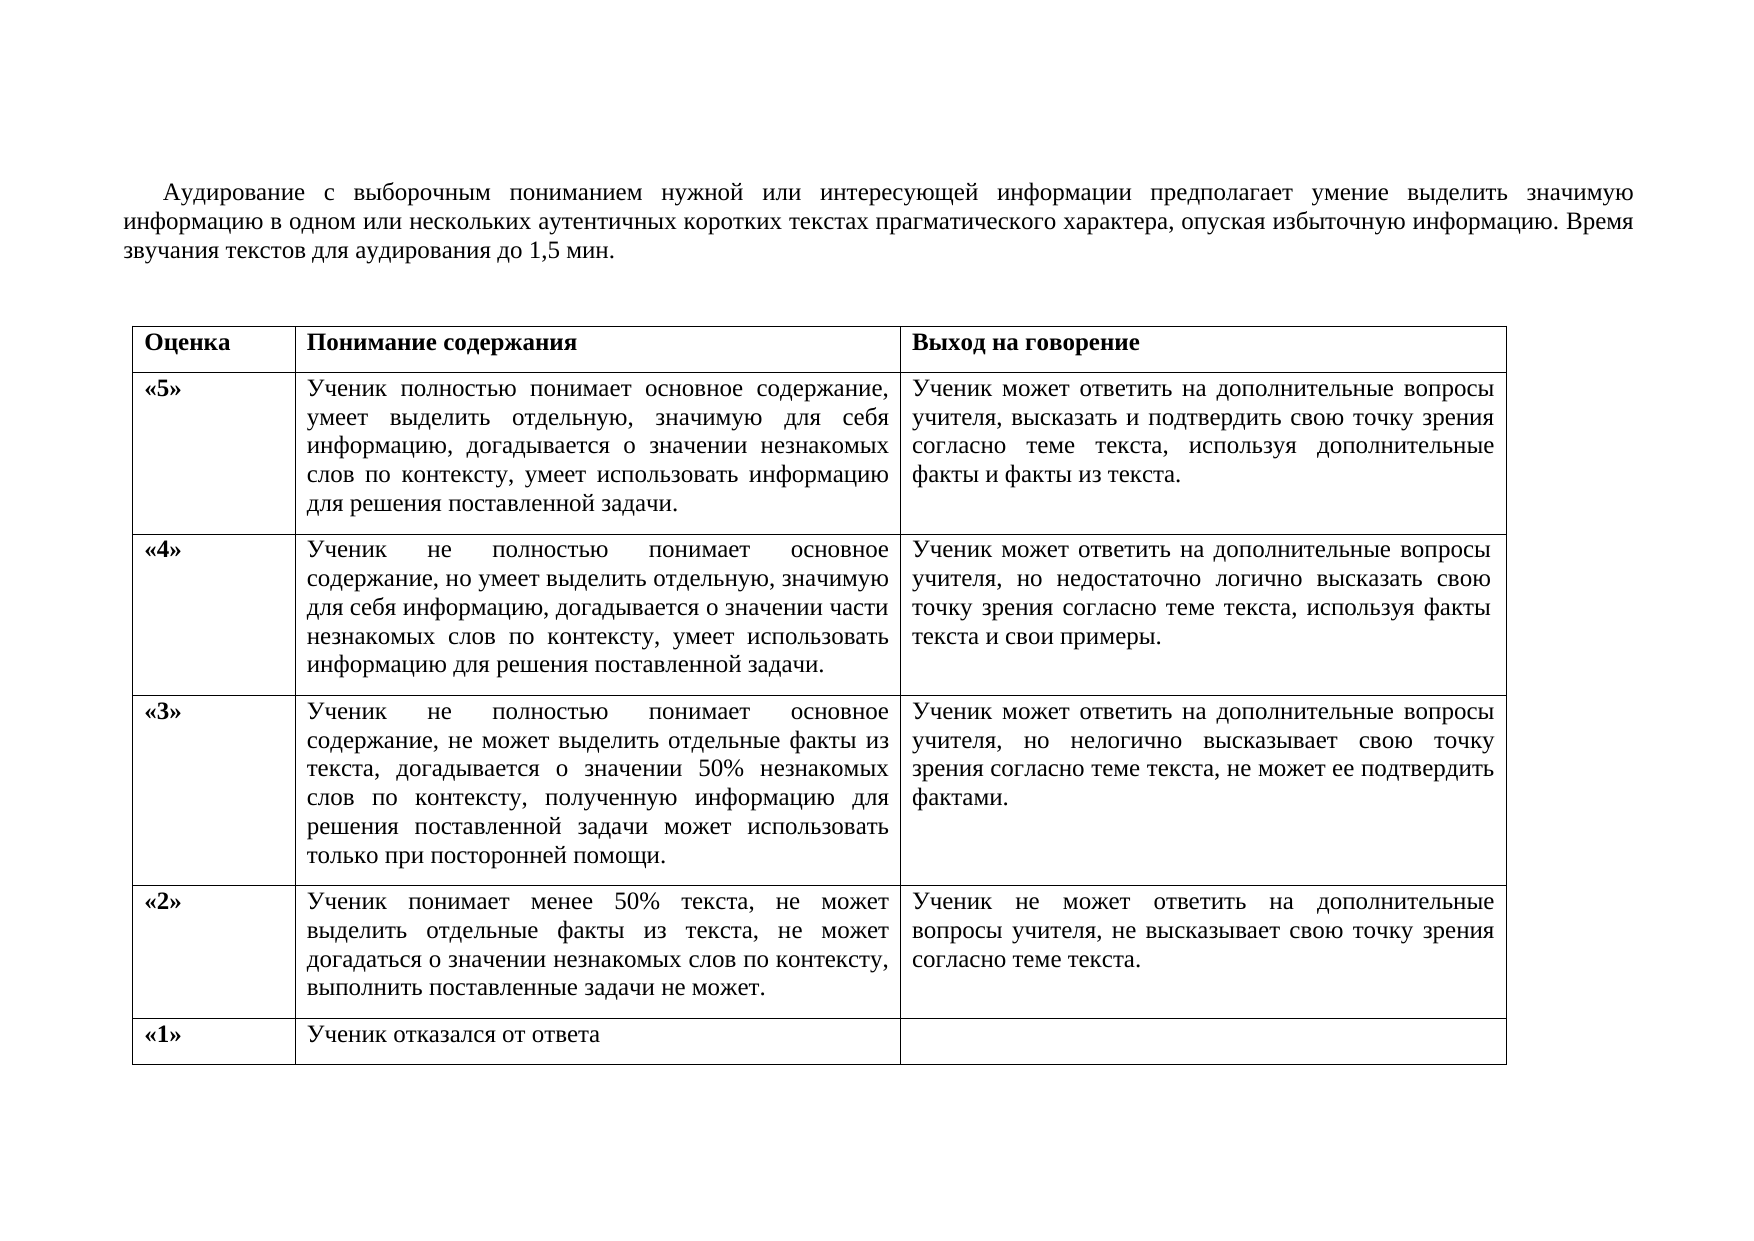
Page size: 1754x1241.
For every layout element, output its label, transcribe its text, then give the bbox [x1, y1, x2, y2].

table_cell Ученик отказался от ответа [296, 1019, 900, 1064]
table_cell «4» [133, 535, 295, 695]
table_header Понимание содержания [296, 327, 900, 372]
table_cell [901, 1019, 1506, 1064]
table_cell Ученик не полностью понимает основное содержание, не может выделить отдельные факты из текста, догадывается о значении 50% незнакомых слов по контексту, полученную информацию для решения поставленной задачи может использовать только при посторонней помощи. [296, 696, 900, 885]
table_cell Ученик не может ответить на дополнительные вопросы учителя, не высказывает свою точку зрения согласно теме текста. [901, 886, 1506, 1018]
table_header Оценка [133, 327, 295, 372]
table_cell Ученик может ответить на дополнительные вопросы учителя, но нелогично высказывает свою точку зрения согласно теме текста, не может ее подтвердить фактами. [901, 696, 1506, 885]
table_cell Ученик не полностью понимает основное содержание, но умеет выделить отдельную, значимую для себя информацию, догадывается о значении части незнакомых слов по контексту, умеет использовать информацию для решения поставленной задачи. [296, 535, 900, 695]
table_cell Ученик полностью понимает основное содержание, умеет выделить отдельную, значимую для себя информацию, догадывается о значении незнакомых слов по контексту, умеет использовать информацию для решения поставленной задачи. [296, 373, 900, 533]
table_cell «5» [133, 373, 295, 533]
table_cell «2» [133, 886, 295, 1018]
table_cell Ученик может ответить на дополнительные вопросы учителя, высказать и подтвердить свою точку зрения согласно теме текста, используя дополнительные факты и факты из текста. [901, 373, 1506, 533]
table_cell «1» [133, 1019, 295, 1064]
table_header Выход на говорение [901, 327, 1506, 372]
table_cell «3» [133, 696, 295, 885]
table_cell Ученик понимает менее 50% текста, не может выделить отдельные факты из текста, не может догадаться о значении незнакомых слов по контексту, выполнить поставленные задачи не может. [296, 886, 900, 1018]
table_cell Ученик может ответить на дополнительные вопросы учителя, но недостаточно логично высказать свою точку зрения согласно теме текста, используя факты текста и свои примеры. [901, 535, 1506, 695]
text Аудирование с выборочным пониманием нужной или интересующей информации предполагает умение выделить значимую информацию в одном или нескольких аутентичных коротких текстах прагматического характера, опуская избыточную информацию. Время звучания текстов для аудирования до 1,5 мин. [123, 177, 1635, 263]
